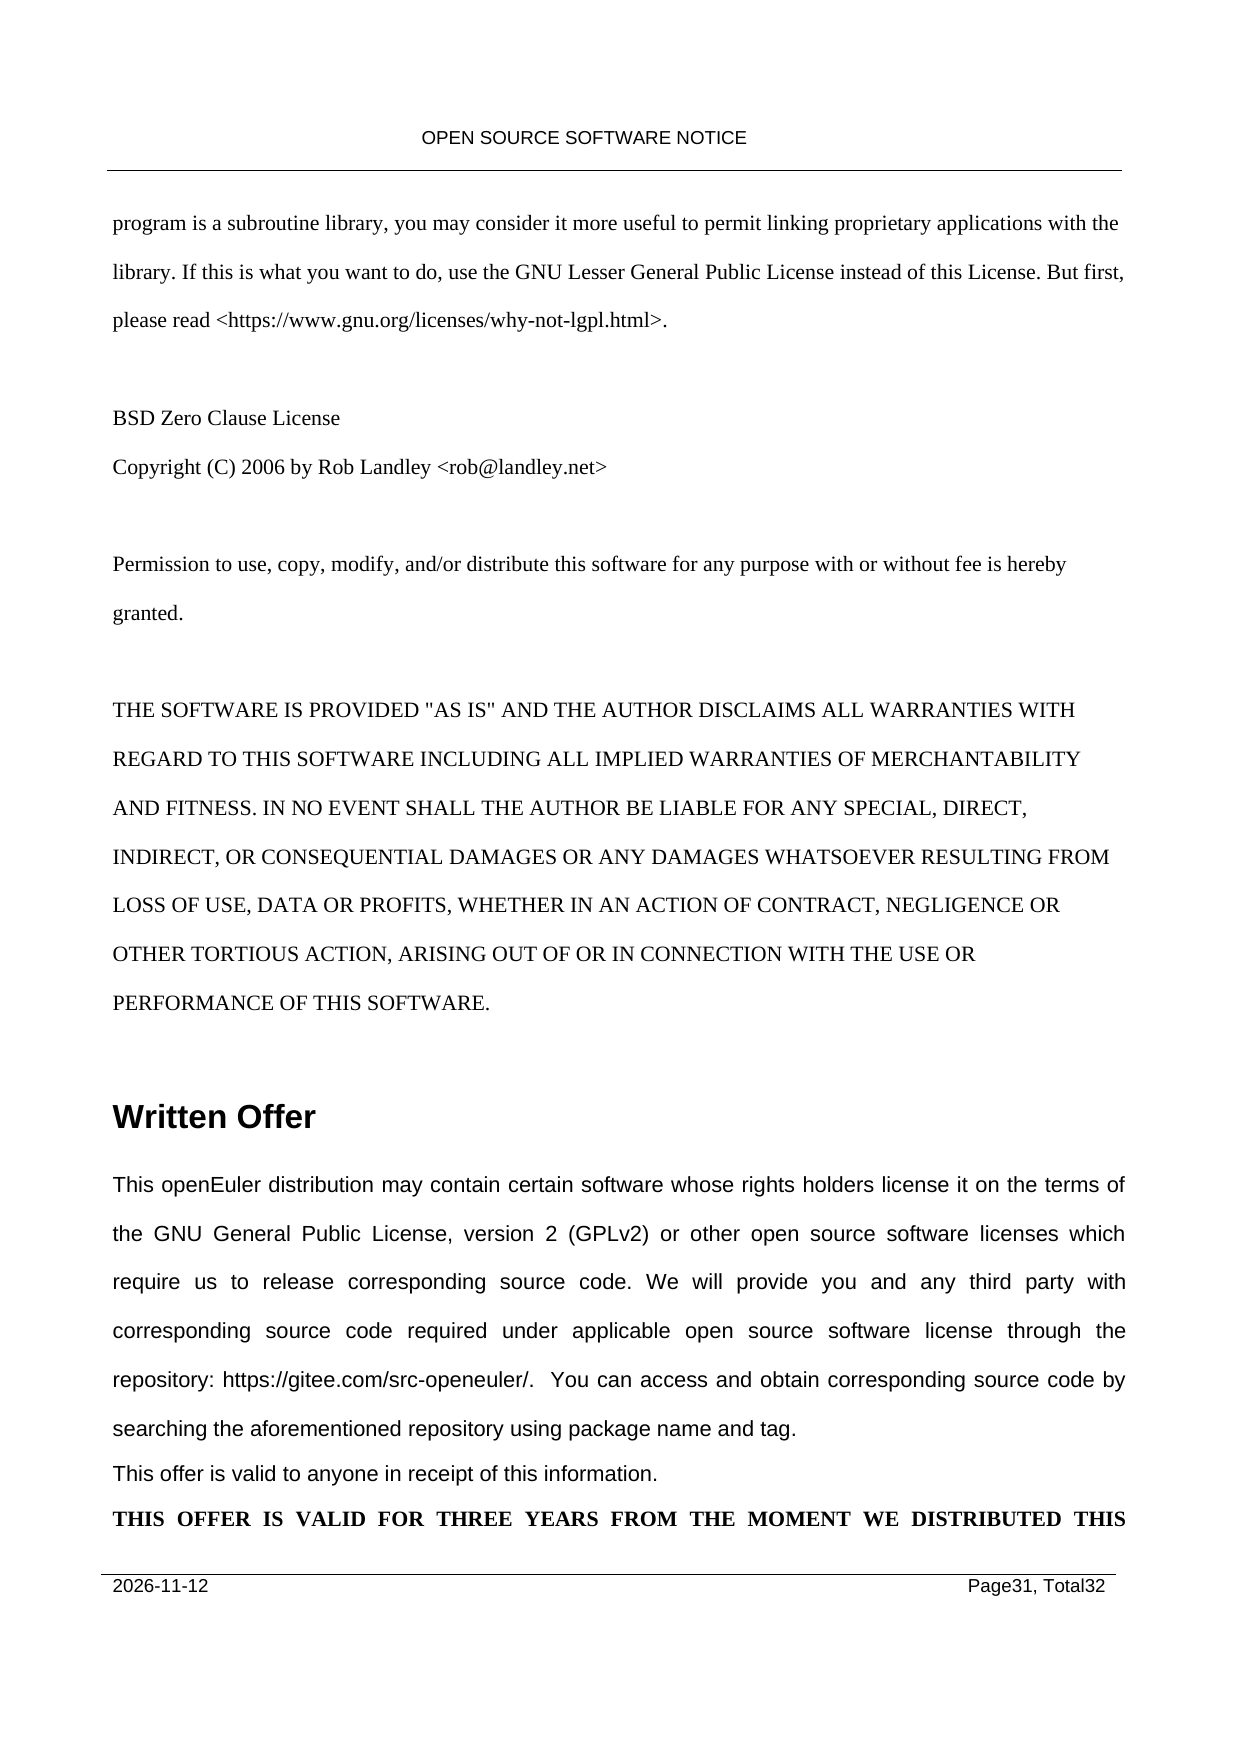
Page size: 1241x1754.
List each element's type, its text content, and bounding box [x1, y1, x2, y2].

text Written Offer [112, 1084, 1128, 1149]
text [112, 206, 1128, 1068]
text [112, 1502, 1128, 1534]
text This openEuler distribution may contain certain software whose rights holders license it on the terms of the GNU General Public License, version 2 (GPLv2) or other open source software licenses which require us to release corresponding source code. We will provide you and any third party with corresponding source code required under applicable open source software license through the repository: https://gitee.com/src-openeuler/. You can access and obtain corresponding source code by searching the aforementioned repository using package name and tag. [112, 1168, 1128, 1444]
text This offer is valid to anyone in receipt of this information. [112, 1457, 1128, 1489]
